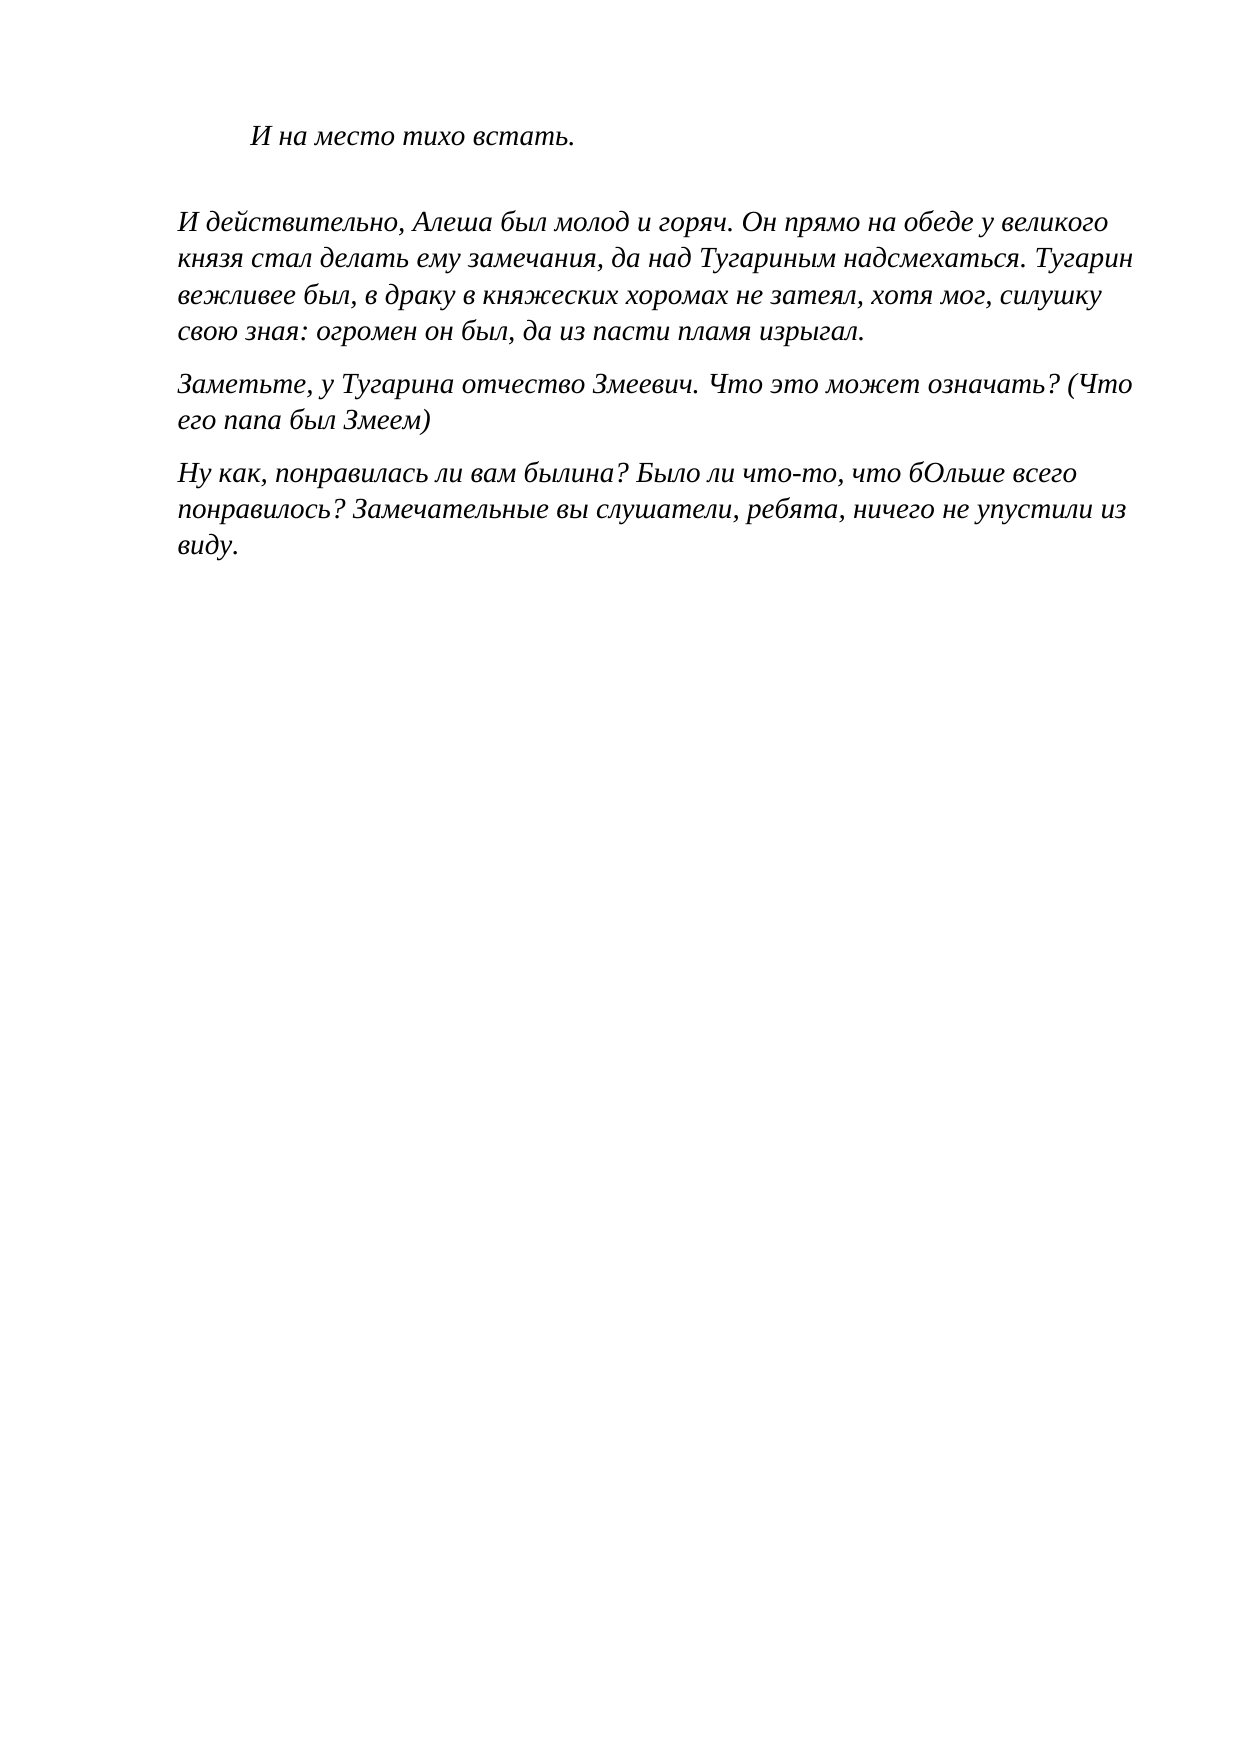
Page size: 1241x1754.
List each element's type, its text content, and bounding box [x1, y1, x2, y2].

text И действительно, Алеша был молод и горяч. Он прямо на обеде у великого князя стал делать ему замечания, да над Тугариным надсмехаться. Тугарин вежливее был, в драку в княжеских хоромах не затеял, хотя мог, силушку свою зная: огромен он был, да из пасти пламя изрыгал. [177, 204, 1152, 346]
text И на место тихо встать. [177, 118, 1152, 152]
text Ну как, понравилась ли вам былина? Было ли что-то, что бОльше всего понравилось? Замечательные вы слушатели, ребята, ничего не упустили из виду. [177, 455, 1152, 561]
text Заметьте, у Тугарина отчество Змеевич. Что это может означать? (Что его папа был Змеем) [177, 366, 1152, 435]
